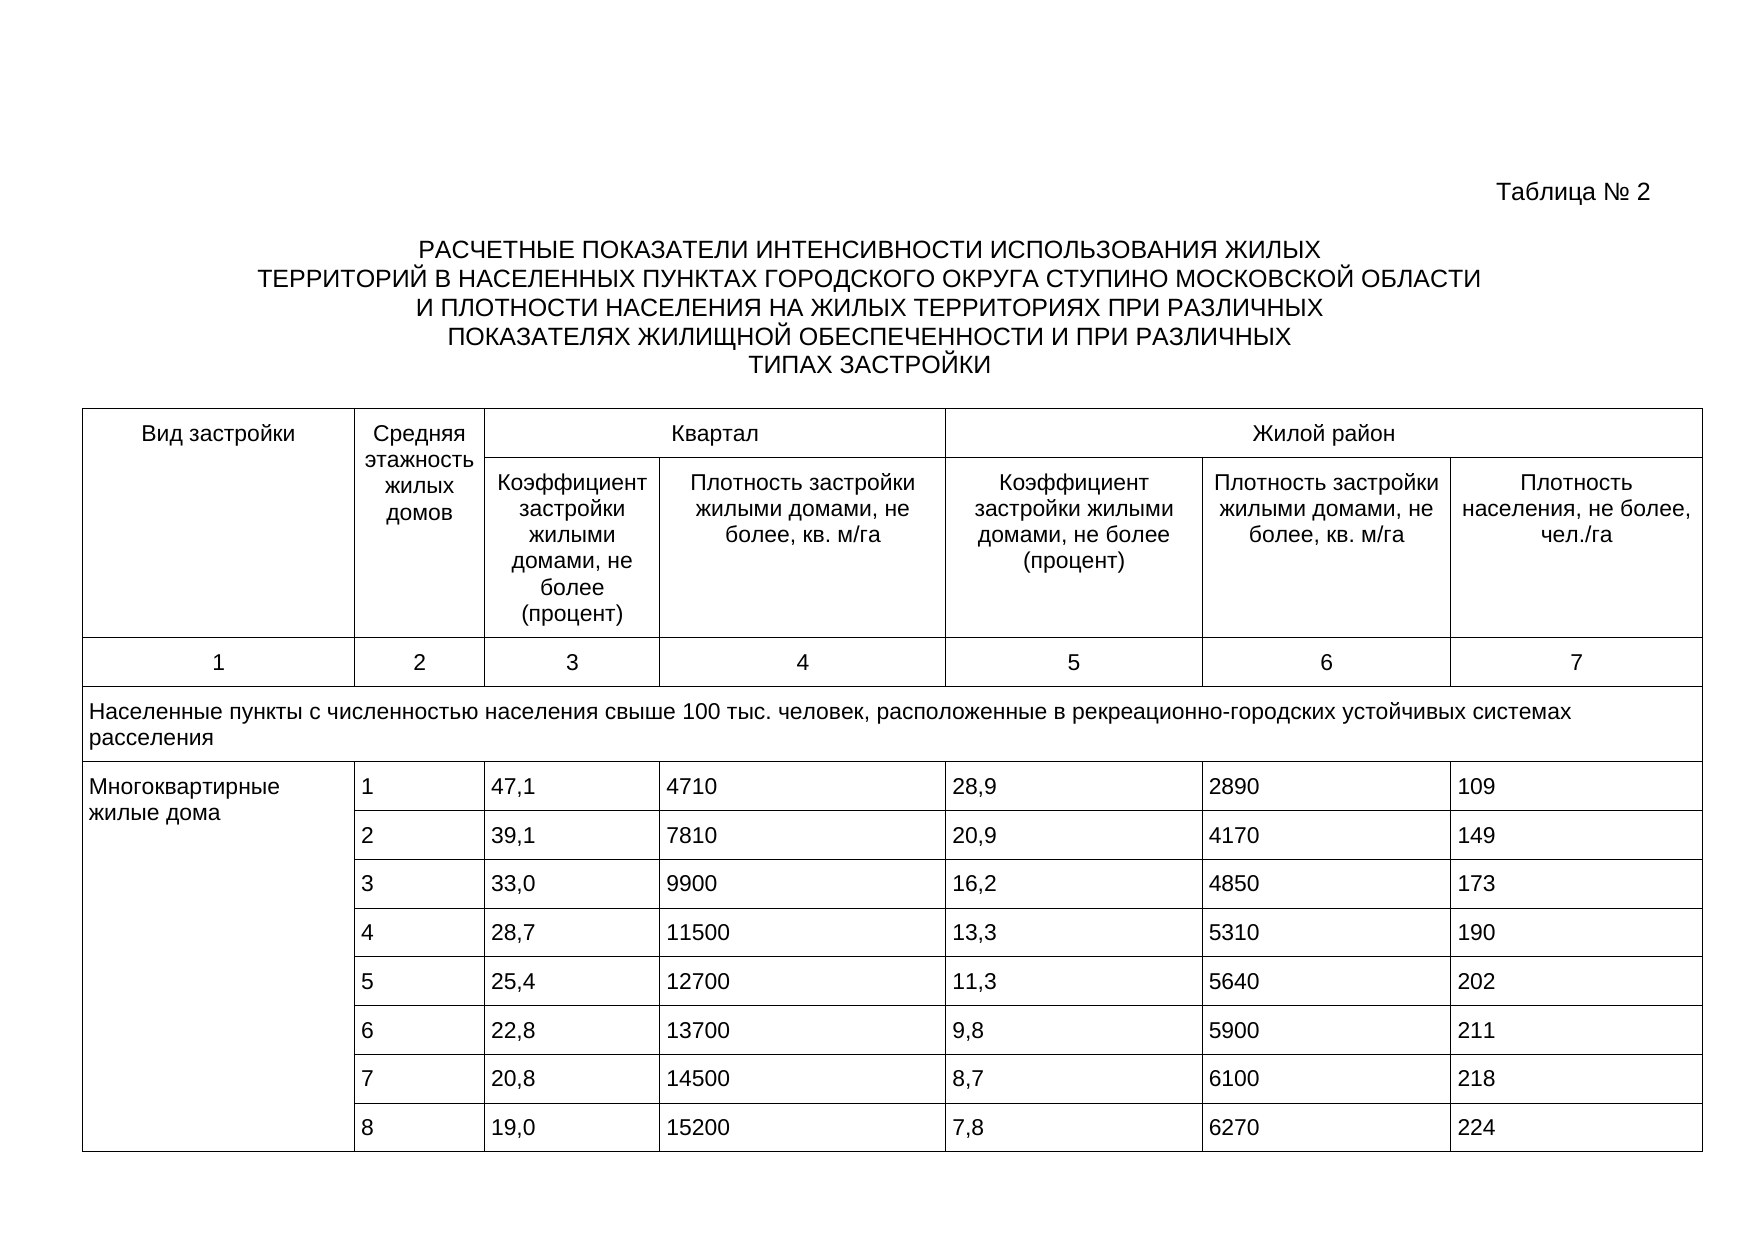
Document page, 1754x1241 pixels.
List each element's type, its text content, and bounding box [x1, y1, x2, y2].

table_cell 9900 [660, 860, 945, 907]
table_cell Населенные пункты с численностью населения свыше 100 тыс. человек, расположенные в рекреационно-городских устойчивых системах расселения [83, 687, 1702, 761]
table_cell 13700 [660, 1006, 945, 1054]
table_cell 9,8 [946, 1006, 1202, 1054]
table_cell 6 [355, 1006, 484, 1054]
table_cell 28,9 [946, 762, 1202, 810]
table_cell 7810 [660, 811, 945, 859]
text И ПЛОТНОСТИ НАСЕЛЕНИЯ НА ЖИЛЫХ ТЕРРИТОРИЯХ ПРИ РАЗЛИЧНЫХ [89, 293, 1651, 321]
text ТИПАХ ЗАСТРОЙКИ [89, 350, 1651, 379]
table_cell 3 [485, 638, 659, 686]
table_cell 28,7 [485, 909, 659, 956]
table_cell Многоквартирные жилые дома [83, 762, 354, 1151]
table_cell 6270 [1203, 1104, 1450, 1151]
table_cell Плотность застройки жилыми домами, не более, кв. м/га [660, 458, 945, 637]
table_cell 5900 [1203, 1006, 1450, 1054]
table_cell 15200 [660, 1104, 945, 1151]
table_header Средняя этажность жилых домов [355, 409, 484, 637]
table_cell 11500 [660, 909, 945, 956]
table_cell 33,0 [485, 860, 659, 907]
table_cell 202 [1451, 957, 1702, 1005]
text РАСЧЕТНЫЕ ПОКАЗАТЕЛИ ИНТЕНСИВНОСТИ ИСПОЛЬЗОВАНИЯ ЖИЛЫХ [89, 235, 1651, 264]
table_cell 149 [1451, 811, 1702, 859]
table_cell 5 [946, 638, 1202, 686]
text Таблица № 2 [89, 177, 1651, 206]
table_cell 12700 [660, 957, 945, 1005]
table_cell 16,2 [946, 860, 1202, 907]
table_header Вид застройки [83, 409, 354, 637]
table_cell 2890 [1203, 762, 1450, 810]
table_cell 8 [355, 1104, 484, 1151]
table_cell 3 [355, 860, 484, 907]
table_cell 6 [1203, 638, 1450, 686]
text ПОКАЗАТЕЛЯХ ЖИЛИЩНОЙ ОБЕСПЕЧЕННОСТИ И ПРИ РАЗЛИЧНЫХ [89, 321, 1651, 350]
table_header Квартал [485, 409, 945, 457]
table_cell 4 [660, 638, 945, 686]
table_cell Плотность застройки жилыми домами, не более, кв. м/га [1203, 458, 1450, 637]
table_cell 7 [355, 1055, 484, 1102]
table_cell 5640 [1203, 957, 1450, 1005]
table_cell 109 [1451, 762, 1702, 810]
table_cell 19,0 [485, 1104, 659, 1151]
table_cell 7 [1451, 638, 1702, 686]
table_cell 1 [83, 638, 354, 686]
table_cell 1 [355, 762, 484, 810]
table_cell 22,8 [485, 1006, 659, 1054]
table_cell 2 [355, 811, 484, 859]
table_cell 39,1 [485, 811, 659, 859]
table_cell 8,7 [946, 1055, 1202, 1102]
table_cell 5310 [1203, 909, 1450, 956]
table_cell 4710 [660, 762, 945, 810]
table_cell 20,8 [485, 1055, 659, 1102]
table_cell 2 [355, 638, 484, 686]
table_cell 14500 [660, 1055, 945, 1102]
table_cell 47,1 [485, 762, 659, 810]
table_cell 4850 [1203, 860, 1450, 907]
table_cell 190 [1451, 909, 1702, 956]
table_cell 224 [1451, 1104, 1702, 1151]
table_cell 218 [1451, 1055, 1702, 1102]
table_cell 13,3 [946, 909, 1202, 956]
table_cell 20,9 [946, 811, 1202, 859]
table_cell 4 [355, 909, 484, 956]
table_cell 6100 [1203, 1055, 1450, 1102]
table_cell 4170 [1203, 811, 1450, 859]
table_cell 7,8 [946, 1104, 1202, 1151]
table_cell Коэффициент застройки жилыми домами, не более (процент) [946, 458, 1202, 637]
table_cell 211 [1451, 1006, 1702, 1054]
table_cell 11,3 [946, 957, 1202, 1005]
table_header Жилой район [946, 409, 1702, 457]
table_cell 25,4 [485, 957, 659, 1005]
text ТЕРРИТОРИЙ В НАСЕЛЕННЫХ ПУНКТАХ ГОРОДСКОГО ОКРУГА СТУПИНО МОСКОВСКОЙ ОБЛАСТИ [89, 264, 1651, 292]
table_cell Плотность населения, не более, чел./га [1451, 458, 1702, 637]
table_cell 173 [1451, 860, 1702, 907]
table_cell 5 [355, 957, 484, 1005]
table_cell Коэффициент застройки жилыми домами, не более (процент) [485, 458, 659, 637]
